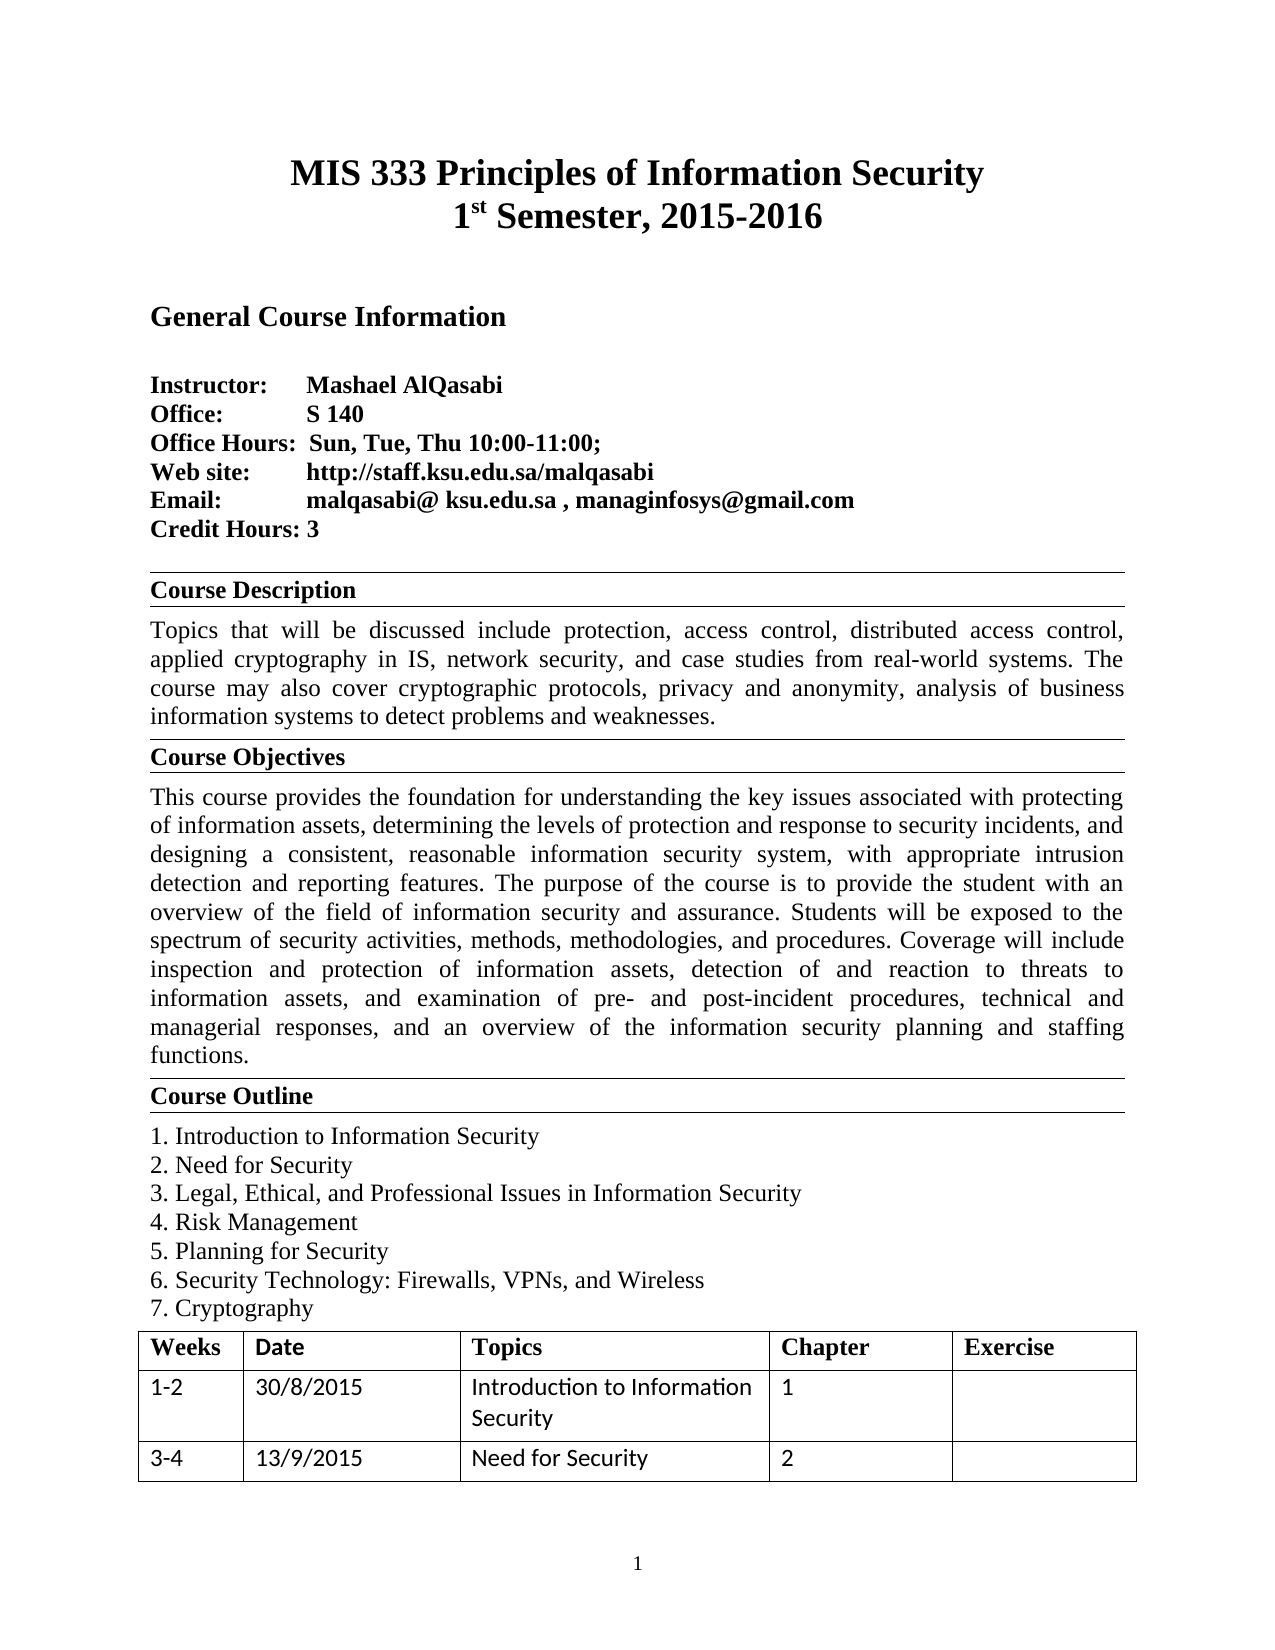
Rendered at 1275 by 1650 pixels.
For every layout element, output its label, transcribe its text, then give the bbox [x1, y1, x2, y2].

text Instructor: Mashael AlQasabi [150, 371, 1125, 399]
text Email: malqasabi@ ksu.edu.sa , managinfosys@gmail.com [150, 486, 1125, 514]
table_cell 1 [770, 1371, 952, 1441]
table_cell [953, 1442, 1136, 1481]
table_cell 13/9/2015 [244, 1442, 460, 1481]
list 5. Planning for Security [150, 1236, 1125, 1265]
list 1. Introduction to Information Security [150, 1121, 1125, 1150]
text Course Outline [150, 1079, 1125, 1112]
text Credit Hours: 3 [150, 514, 1125, 543]
list 4. Risk Management [150, 1207, 1125, 1236]
table_cell 3-4 [139, 1442, 243, 1481]
table_header Date [244, 1332, 460, 1370]
text Course Description [150, 573, 1125, 606]
list 6. Security Technology: Firewalls, VPNs, and Wireless [150, 1265, 1125, 1293]
text General Course Information [150, 299, 1125, 332]
text 1st Semester, 2015-2016 [150, 193, 1125, 236]
text Office: S 140 [150, 399, 1125, 428]
list 3. Legal, Ethical, and Professional Issues in Information Security [150, 1178, 1125, 1207]
table_header Chapter [770, 1332, 952, 1370]
table_header Topics [461, 1332, 769, 1370]
text Web site: http://staff.ksu.edu.sa/malqasabi [150, 457, 1125, 486]
list 2. Need for Security [150, 1150, 1125, 1178]
table_cell 1-2 [139, 1371, 243, 1441]
table_cell Introduction to Information Security [461, 1371, 769, 1441]
text Office Hours: Sun, Tue, Thu 10:00-11:00; [150, 428, 1125, 457]
table_cell Need for Security [461, 1442, 769, 1481]
table_header Exercise [953, 1332, 1136, 1370]
text This course provides the foundation for understanding the key issues associated with protecting of information assets, determining the levels of protection and response to security incidents, and designing a consistent, reasonable information security system, with appropriate intrusion detection and reporting features. The purpose of the course is to provide the student with an overview of the field of information security and assurance. Students will be exposed to the spectrum of security activities, methods, methodologies, and procedures. Coverage will include inspection and protection of information assets, detection of and reaction to threats to information assets, and examination of pre- and post-incident procedures, technical and managerial responses, and an overview of the information security planning and staffing functions. [150, 782, 1125, 1069]
table_cell 2 [770, 1442, 952, 1481]
text MIS 333 Principles of Information Security [150, 150, 1125, 193]
text Topics that will be discussed include protection, access control, distributed access control, applied cryptography in IS, network security, and case studies from real-world systems. The course may also cover cryptographic protocols, privacy and anonymity, analysis of business information systems to detect problems and weaknesses. [150, 615, 1125, 730]
table_cell 30/8/2015 [244, 1371, 460, 1441]
table_cell [953, 1371, 1136, 1441]
table_header Weeks [139, 1332, 243, 1370]
text Course Objectives [150, 740, 1125, 772]
list 7. Cryptography [150, 1293, 1125, 1322]
